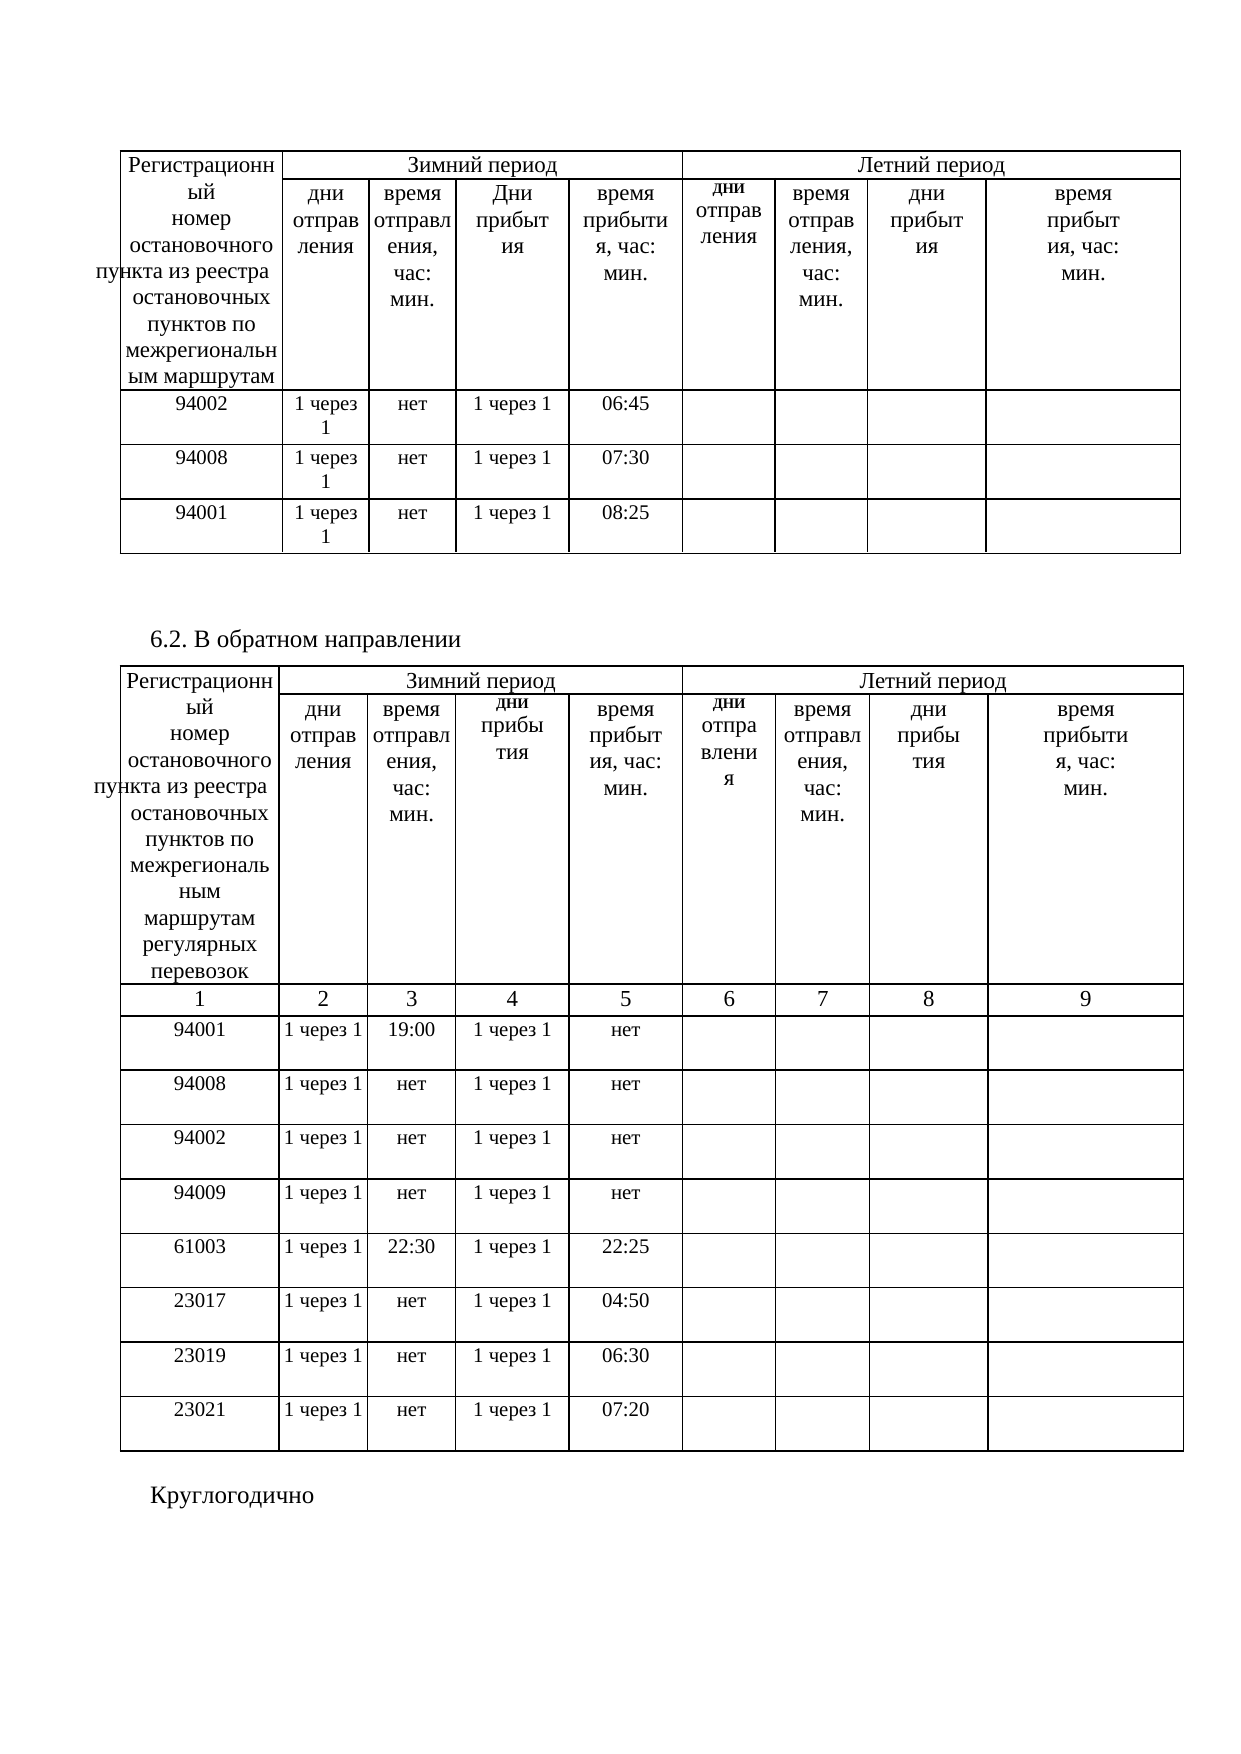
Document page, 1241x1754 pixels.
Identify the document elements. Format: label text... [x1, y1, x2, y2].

table_header Регистрационный номер остановочного пункта из реестра остановочных пунктов по межрегиональным маршрутам регулярных перевозок [121, 152, 282, 389]
table_cell [989, 1180, 1183, 1232]
table_cell 94001 [121, 500, 282, 552]
table_cell нет [368, 1125, 455, 1178]
table_cell ДНИ отправ ления [683, 180, 774, 389]
table_cell 1 через 1 [456, 1180, 568, 1232]
table_cell 22:25 [570, 1234, 682, 1287]
table_cell дни прибыт ия [868, 180, 985, 389]
table_cell 23017 [121, 1288, 278, 1341]
table_cell дни отправ ления [280, 695, 367, 983]
table_cell 1 через 1 [283, 391, 368, 444]
table_cell 1 через 1 [456, 1071, 568, 1124]
table_cell 1 через 1 [456, 1397, 568, 1450]
table_header Регистрационный номер остановочного пункта из реестра остановочных пунктов по межрегиональным маршрутам регулярных перевозок [121, 667, 278, 983]
table_cell ДНИ прибы тия [456, 695, 568, 983]
table_cell [870, 1288, 987, 1341]
table_cell 61003 [121, 1234, 278, 1287]
table_cell нет [570, 1017, 682, 1069]
table_cell 22:30 [368, 1234, 455, 1287]
table_cell 06:30 [570, 1343, 682, 1396]
table_cell [776, 1234, 869, 1287]
table_cell 1 через 1 [280, 1180, 367, 1232]
table_cell [776, 445, 867, 498]
table_cell 23021 [121, 1397, 278, 1450]
table_cell [870, 1071, 987, 1124]
table_cell ДНИ отпра влени я [683, 695, 775, 983]
table_cell время отправл ения, час: мин. [368, 695, 455, 983]
table_cell [683, 1071, 775, 1124]
table_cell дни прибы тия [870, 695, 987, 983]
table_cell 94002 [121, 1125, 278, 1178]
table_cell 1 через 1 [456, 1017, 568, 1069]
table_cell время прибыти я, час: мин. [570, 180, 682, 389]
table_cell время прибыт ия, час: мин. [987, 180, 1180, 389]
table_cell [870, 1017, 987, 1069]
table_cell 1 через 1 [456, 1125, 568, 1178]
table_cell [683, 500, 774, 552]
text 6.2. В обратном направлении [150, 624, 1090, 653]
table_cell время отправл ения, час: мин. [370, 180, 455, 389]
table_cell 6 [683, 985, 775, 1015]
table_cell 1 через 1 [457, 445, 568, 498]
table_cell [989, 1017, 1183, 1069]
table_cell 9 [989, 985, 1183, 1015]
table_cell 1 через 1 [280, 1288, 367, 1341]
table_cell 04:50 [570, 1288, 682, 1341]
table_cell [870, 1125, 987, 1178]
table_cell [868, 445, 985, 498]
table_cell 1 через 1 [280, 1397, 367, 1450]
table_cell [683, 1180, 775, 1232]
table_cell нет [368, 1180, 455, 1232]
table_cell нет [570, 1125, 682, 1178]
table_cell 1 через 1 [456, 1343, 568, 1396]
table_cell 1 через 1 [280, 1343, 367, 1396]
table_cell 94001 [121, 1017, 278, 1069]
text Круглогодично [150, 1480, 1090, 1509]
table_cell нет [368, 1397, 455, 1450]
table_cell [776, 1071, 869, 1124]
table_cell [776, 1125, 869, 1178]
table_cell [776, 500, 867, 552]
table_cell 06:45 [570, 391, 682, 444]
table_cell [989, 1071, 1183, 1124]
table_cell время прибыти я, час: мин. [989, 695, 1183, 983]
table_cell [776, 1017, 869, 1069]
table_cell 07:30 [570, 445, 682, 498]
table_cell [989, 1397, 1183, 1450]
table_cell 19:00 [368, 1017, 455, 1069]
table_cell [683, 1397, 775, 1450]
table_cell 1 через 1 [280, 1234, 367, 1287]
table_cell 8 [870, 985, 987, 1015]
table_cell 4 [456, 985, 568, 1015]
table_cell [776, 1397, 869, 1450]
table_cell [683, 445, 774, 498]
table_cell 94008 [121, 1071, 278, 1124]
table_cell [989, 1234, 1183, 1287]
table_cell [987, 391, 1180, 444]
table_cell 94008 [121, 445, 282, 498]
table_cell [870, 1397, 987, 1450]
table_cell [683, 1234, 775, 1287]
table_cell [870, 1343, 987, 1396]
table_cell [683, 1343, 775, 1396]
table_cell [987, 500, 1180, 552]
table_cell 08:25 [570, 500, 682, 552]
table_cell [776, 1288, 869, 1341]
table_header Зимний период [283, 152, 682, 178]
table_cell [776, 1343, 869, 1396]
table_cell 1 через 1 [280, 1125, 367, 1178]
table_cell Дни прибыт ия [457, 180, 568, 389]
table_header Летний период [683, 667, 1183, 693]
table_cell нет [370, 445, 455, 498]
table_cell [868, 391, 985, 444]
table_cell 1 через 1 [280, 1017, 367, 1069]
table_cell 1 через 1 [456, 1234, 568, 1287]
table_cell 1 через 1 [456, 1288, 568, 1341]
table_cell 1 [121, 985, 278, 1015]
table_cell 7 [776, 985, 869, 1015]
table_cell [683, 1288, 775, 1341]
table_cell 94009 [121, 1180, 278, 1232]
table_cell [776, 391, 867, 444]
table_cell время прибыт ия, час: мин. [570, 695, 682, 983]
table_cell [987, 445, 1180, 498]
table_cell [989, 1343, 1183, 1396]
table_cell время отправ ления, час: мин. [776, 180, 867, 389]
table_cell 2 [280, 985, 367, 1015]
table_cell 1 через 1 [457, 391, 568, 444]
table_cell 1 через 1 [283, 500, 368, 552]
table_cell [870, 1234, 987, 1287]
table_cell 1 через 1 [280, 1071, 367, 1124]
table_cell нет [570, 1180, 682, 1232]
table_header Летний период [683, 152, 1180, 178]
table_cell [989, 1125, 1183, 1178]
table_cell 23019 [121, 1343, 278, 1396]
table_cell дни отправ ления [283, 180, 368, 389]
table_cell 5 [570, 985, 682, 1015]
table_cell [683, 1125, 775, 1178]
table_cell нет [368, 1288, 455, 1341]
table_cell [868, 500, 985, 552]
table_cell [989, 1288, 1183, 1341]
table_cell [870, 1180, 987, 1232]
table_header Зимний период [280, 667, 682, 693]
table_cell [683, 391, 774, 444]
table_cell нет [570, 1071, 682, 1124]
table_cell 1 через 1 [457, 500, 568, 552]
table_cell время отправл ения, час: мин. [776, 695, 869, 983]
table_cell [683, 1017, 775, 1069]
table_cell [776, 1180, 869, 1232]
table_cell 94002 [121, 391, 282, 444]
table_cell нет [368, 1071, 455, 1124]
table_cell 07:20 [570, 1397, 682, 1450]
table_cell 3 [368, 985, 455, 1015]
table_cell нет [370, 391, 455, 444]
table_cell нет [368, 1343, 455, 1396]
table_cell 1 через 1 [283, 445, 368, 498]
table_cell нет [370, 500, 455, 552]
